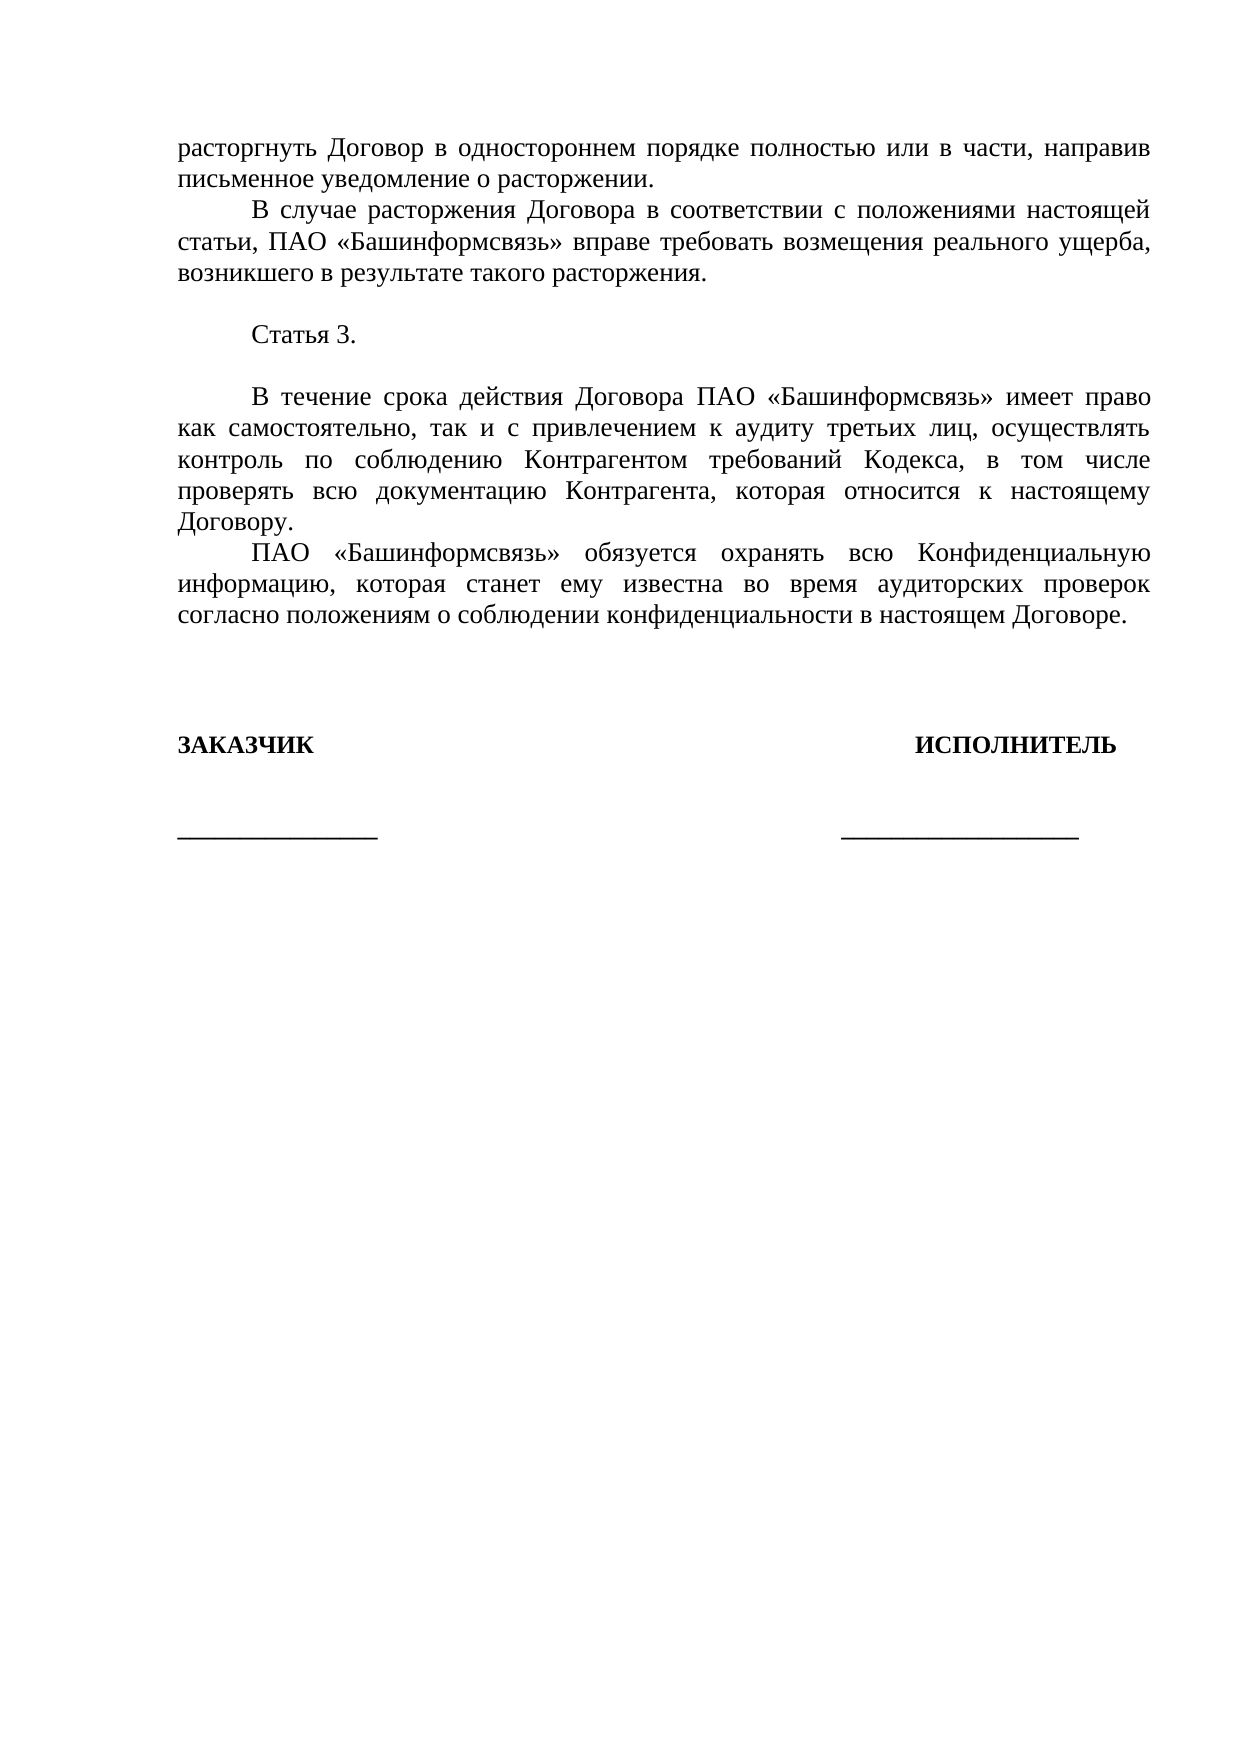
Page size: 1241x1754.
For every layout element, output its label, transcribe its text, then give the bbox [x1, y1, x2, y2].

text Статья 3. [177, 318, 1152, 349]
text В течение срока действия Договора ПАО «Башинформсвязь» имеет право как самостоятельно, так и с привлечением к аудиту третьих лиц, осуществлять контроль по соблюдению Контрагентом требований Кодекса, в том числе проверять всю документацию Контрагента, которая относится к настоящему Договору. [177, 380, 1152, 536]
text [177, 131, 1152, 193]
text ЗАКАЗЧИК ИСПОЛНИТЕЛЬ [177, 730, 1152, 759]
text ________________ ___________________ [177, 813, 1152, 841]
text В случае расторжения Договора в соответствии с положениями настоящей статьи, ПАО «Башинформсвязь» вправе требовать возмещения реального ущерба, возникшего в результате такого расторжения. [177, 193, 1152, 287]
text ПАО «Башинформсвязь» обязуется охранять всю Конфиденциальную информацию, которая станет ему известна во время аудиторских проверок согласно положениям о соблюдении конфиденциальности в настоящем Договоре. [177, 536, 1152, 629]
